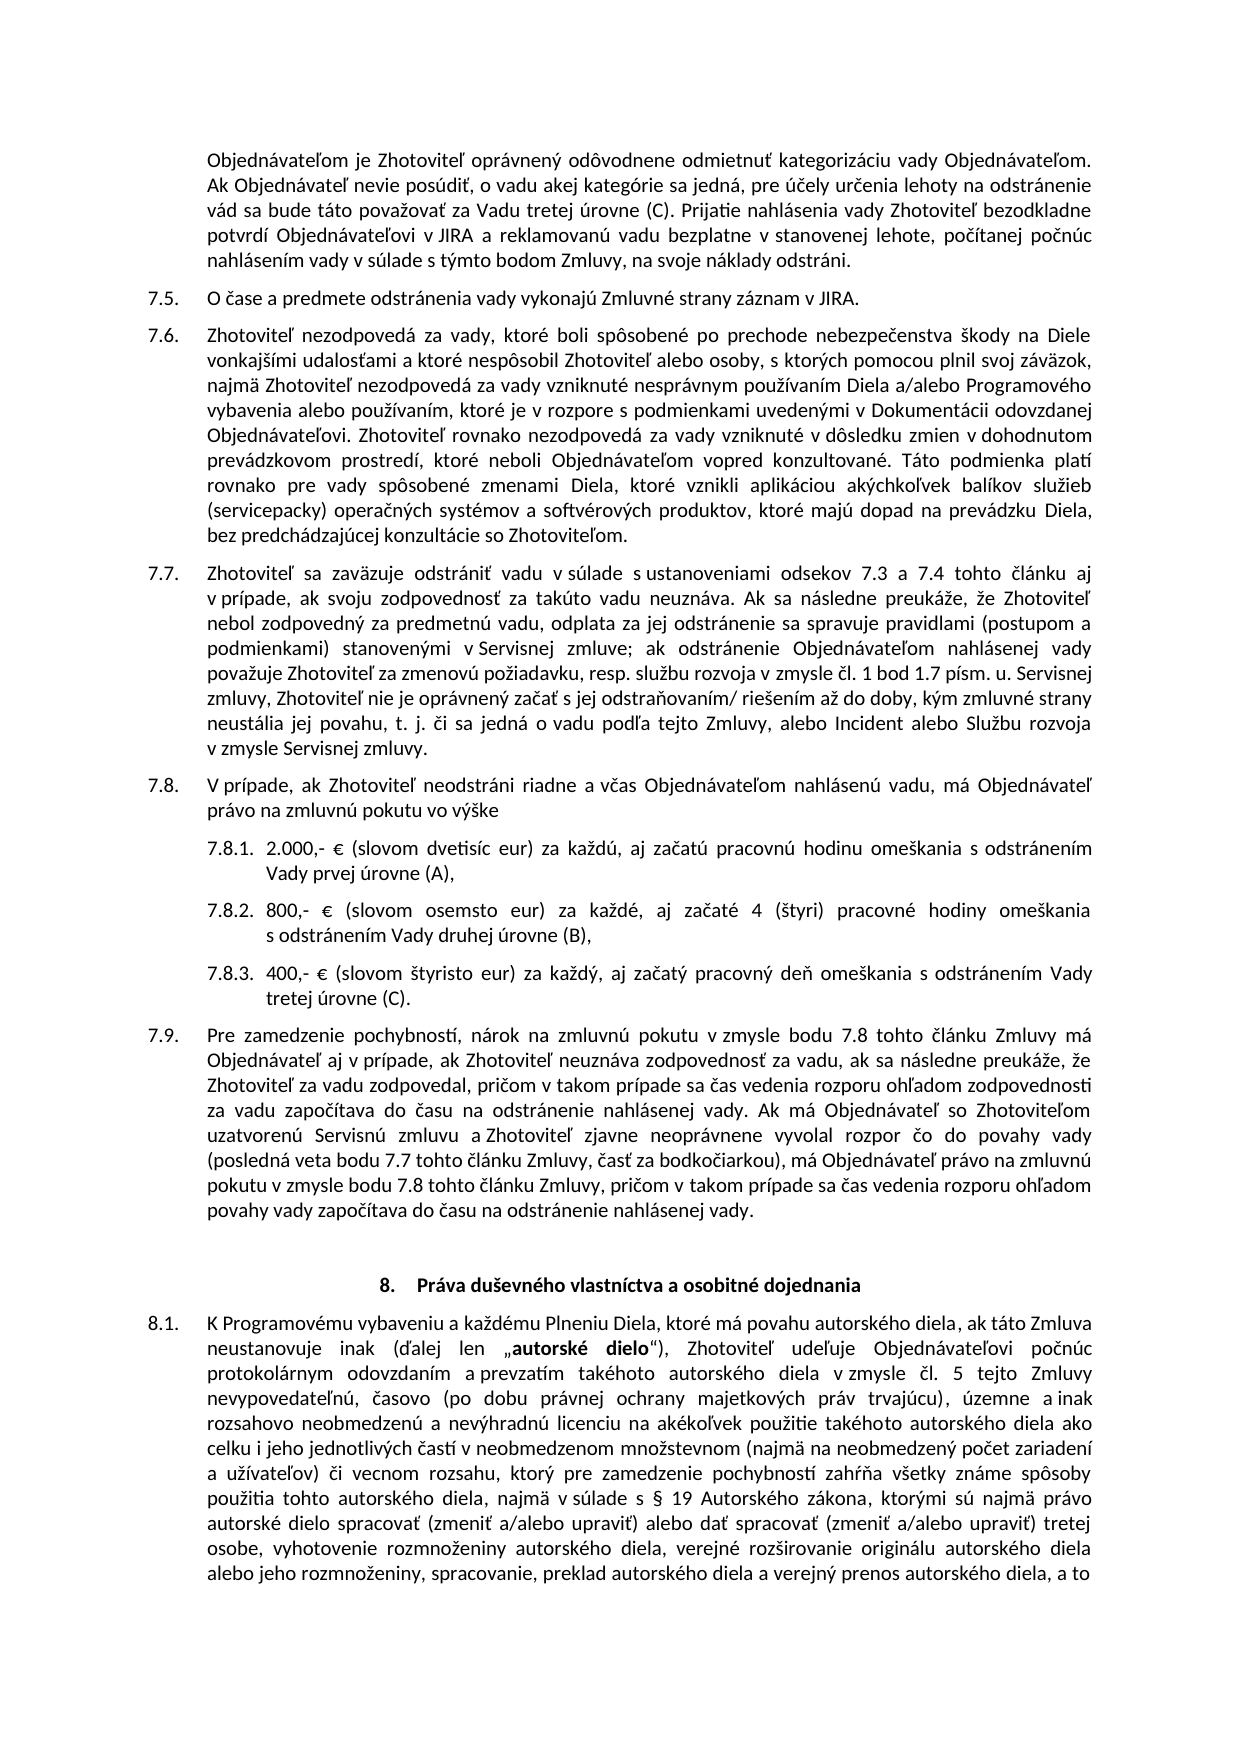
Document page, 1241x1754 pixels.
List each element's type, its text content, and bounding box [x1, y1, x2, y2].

subtitle 800,- € (slovom osemsto eur) za každé, aj začaté 4 (štyri) pracovné hodiny omeškania s odstránením Vady druhej úrovne (B), [207, 898, 1092, 948]
subtitle Pre zamedzenie pochybností, nárok na zmluvnú pokutu v zmysle bodu 7.8 tohto článku Zmluvy má Objednávateľ aj v prípade, ak Zhotoviteľ neuznáva zodpovednosť za vadu, ak sa následne preukáže, že Zhotoviteľ za vadu zodpovedal, pričom v takom prípade sa čas vedenia rozporu ohľadom zodpovednosti za vadu započítava do času na odstránenie nahlásenej vady. Ak má Objednávateľ so Zhotoviteľom uzatvorenú Servisnú zmluvu a Zhotoviteľ zjavne neoprávnene vyvolal rozpor čo do povahy vady (posledná veta bodu 7.7 tohto článku Zmluvy, časť za bodkočiarkou), má Objednávateľ právo na zmluvnú pokutu v zmysle bodu 7.8 tohto článku Zmluvy, pričom v takom prípade sa čas vedenia rozporu ohľadom povahy vady započítava do času na odstránenie nahlásenej vady. [148, 1023, 1092, 1223]
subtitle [148, 1310, 1092, 1585]
subtitle 2.000,- € (slovom dvetisíc eur) za každú, aj začatú pracovnú hodinu omeškania s odstránením Vady prvej úrovne (A), [207, 835, 1092, 885]
subtitle O čase a predmete odstránenia vady vykonajú Zmluvné strany záznam v JIRA. [148, 285, 1092, 310]
subtitle Zhotoviteľ nezodpovedá za vady, ktoré boli spôsobené po prechode nebezpečenstva škody na Diele vonkajšími udalosťami a ktoré nespôsobil Zhotoviteľ alebo osoby, s ktorých pomocou plnil svoj záväzok, najmä Zhotoviteľ nezodpovedá za vady vzniknuté nesprávnym používaním Diela a/alebo Programového vybavenia alebo používaním, ktoré je v rozpore s podmienkami uvedenými v Dokumentácii odovzdanej Objednávateľovi. Zhotoviteľ rovnako nezodpovedá za vady vzniknuté v dôsledku zmien v dohodnutom prevádzkovom prostredí, ktoré neboli Objednávateľom vopred konzultované. Táto podmienka platí rovnako pre vady spôsobené zmenami Diela, ktoré vznikli aplikáciou akýchkoľvek balíkov služieb (servicepacky) operačných systémov a softvérových produktov, ktoré majú dopad na prevádzku Diela, bez predchádzajúcej konzultácie so Zhotoviteľom. [148, 323, 1092, 548]
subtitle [148, 148, 1092, 273]
subtitle 400,- € (slovom štyristo eur) za každý, aj začatý pracovný deň omeškania s odstránením Vady tretej úrovne (C). [207, 960, 1092, 1010]
subtitle Práva duševného vlastníctva a osobitné dojednania [148, 1273, 1092, 1298]
subtitle Zhotoviteľ sa zaväzuje odstrániť vadu v súlade s ustanoveniami odsekov 7.3 a 7.4 tohto článku aj v prípade, ak svoju zodpovednosť za takúto vadu neuznáva. Ak sa následne preukáže, že Zhotoviteľ nebol zodpovedný za predmetnú vadu, odplata za jej odstránenie sa spravuje pravidlami (postupom a podmienkami) stanovenými v Servisnej zmluve; ak odstránenie Objednávateľom nahlásenej vady považuje Zhotoviteľ za zmenovú požiadavku, resp. službu rozvoja v zmysle čl. 1 bod 1.7 písm. u. Servisnej zmluvy, Zhotoviteľ nie je oprávnený začať s jej odstraňovaním/ riešením až do doby, kým zmluvné strany neustália jej povahu, t. j. či sa jedná o vadu podľa tejto Zmluvy, alebo Incident alebo Službu rozvoja v zmysle Servisnej zmluvy. [148, 560, 1092, 760]
subtitle V prípade, ak Zhotoviteľ neodstráni riadne a včas Objednávateľom nahlásenú vadu, má Objednávateľ právo na zmluvnú pokutu vo výške [148, 773, 1092, 823]
